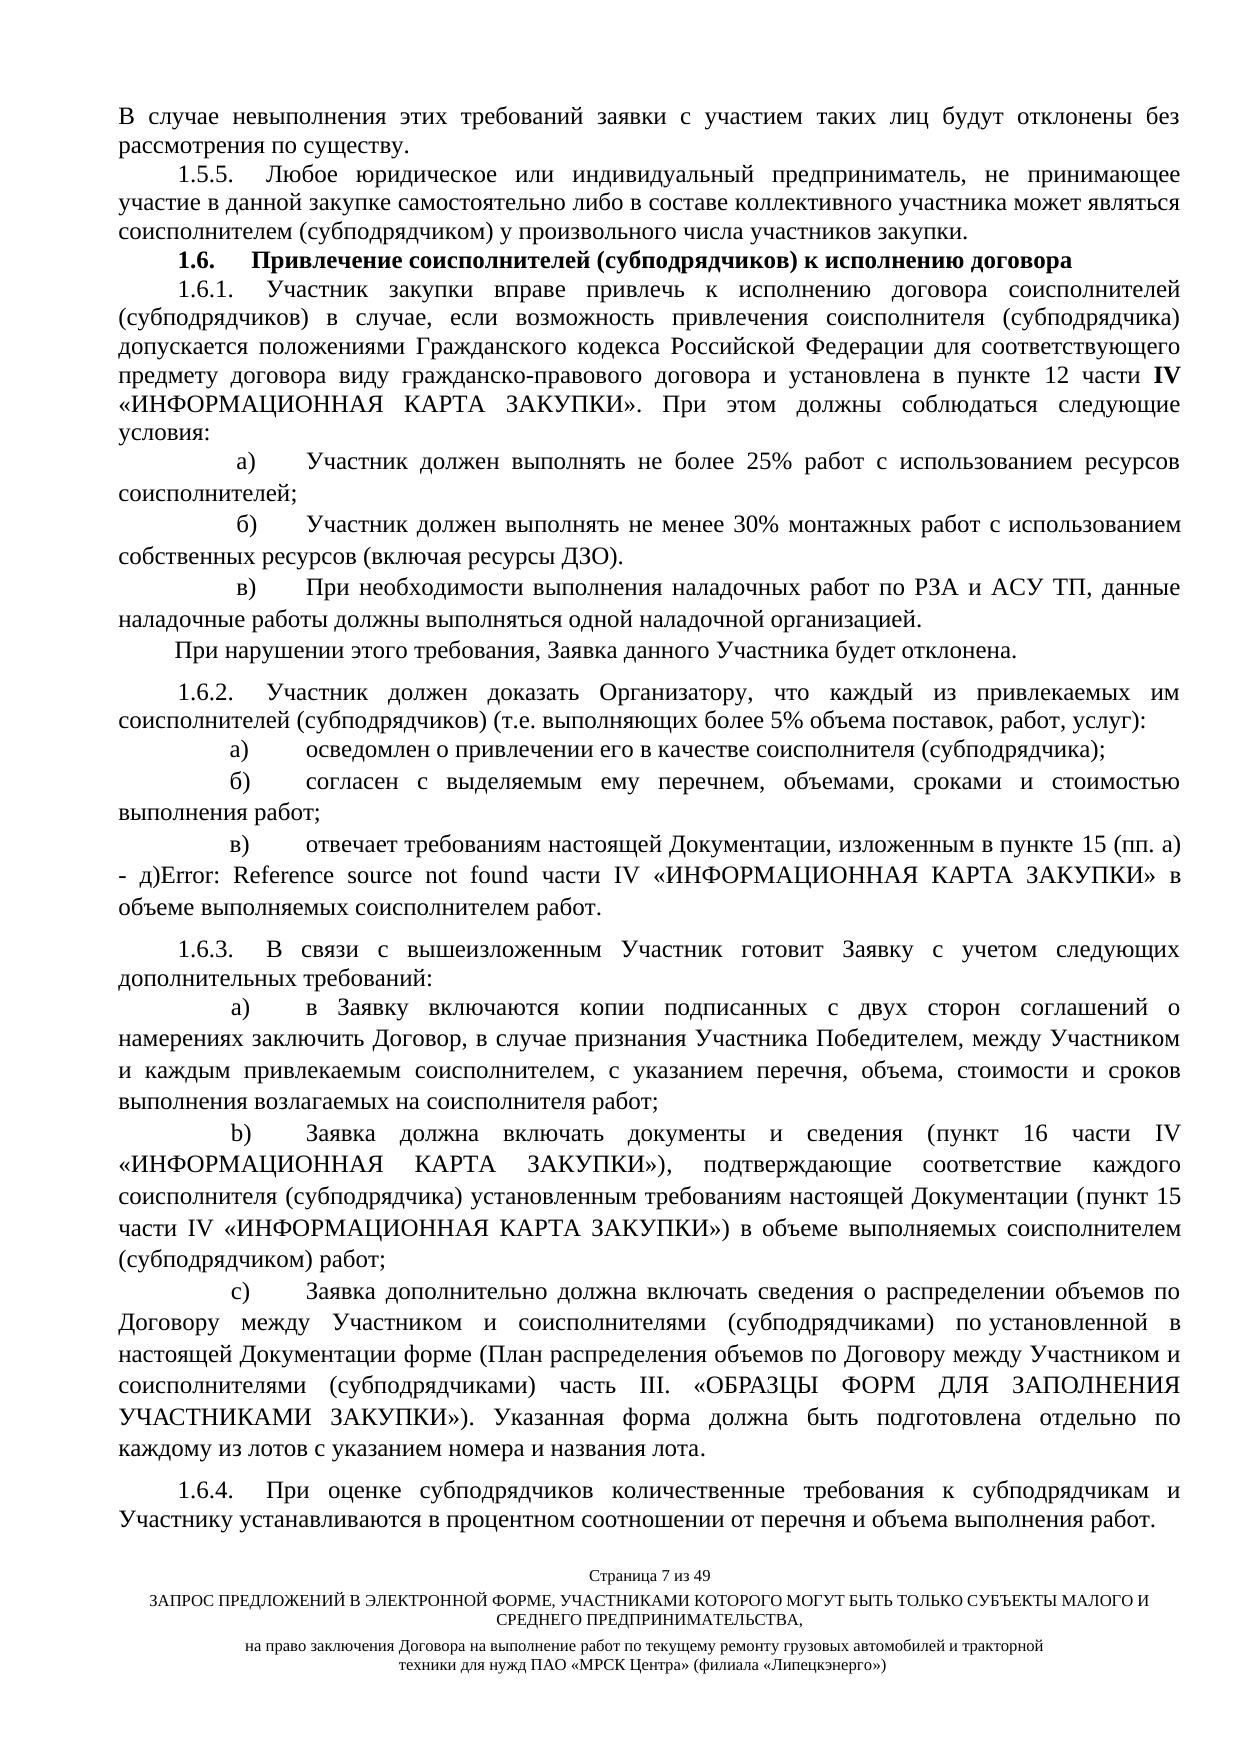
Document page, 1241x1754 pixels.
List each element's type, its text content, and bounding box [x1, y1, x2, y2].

text При нарушении этого требования, Заявка данного Участника будет отклонена. [174, 636, 1181, 664]
subtitle Участник должен доказать Организатору, что каждый из привлекаемых им соисполнителей (субподрядчиков) (т.е. выполняющих более 5% объема поставок, работ, услуг): [118, 677, 1181, 734]
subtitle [118, 101, 1181, 159]
list в Заявку включаются копии подписанных с двух сторон соглашений о намерениях заключить Договор, в случае признания Участника Победителем, между Участником и каждым привлекаемым соисполнителем, с указанием перечня, объема, стоимости и сроков выполнения возлагаемых на соисполнителя работ; [118, 992, 1181, 1115]
list Заявка дополнительно должна включать сведения о распределении объемов по Договору между Участником и соисполнителями (субподрядчиками) по установленной в настоящей Документации форме (План распределения объемов по Договору между Участником и соисполнителями (субподрядчиками) часть III. «ОБРАЗЦЫ ФОРМ ДЛЯ ЗАПОЛНЕНИЯ УЧАСТНИКАМИ ЗАКУПКИ»). Указанная форма должна быть подготовлена отдельно по каждому из лотов с указанием номера и названия лота. [118, 1276, 1181, 1462]
list осведомлен о привлечении его в качестве соисполнителя (субподрядчика); [118, 734, 1181, 763]
subtitle Любое юридическое или индивидуальный предприниматель, не принимающее участие в данной закупке самостоятельно либо в составе коллективного участника может являться соисполнителем (субподрядчиком) у произвольного числа участников закупки. [118, 159, 1181, 245]
list Заявка должна включать документы и сведения (пункт 16 части IV «ИНФОРМАЦИОННАЯ КАРТА ЗАКУПКИ»), подтверждающие соответствие каждого соисполнителя (субподрядчика) установленным требованиям настоящей Документации (пункт 15 части IV «ИНФОРМАЦИОННАЯ КАРТА ЗАКУПКИ») в объеме выполняемых соисполнителем (субподрядчиком) работ; [118, 1118, 1181, 1273]
subtitle Привлечение соисполнителей (субподрядчиков) к исполнению договора [118, 245, 1181, 274]
list согласен с выделяемым ему перечнем, объемами, сроками и стоимостью выполнения работ; [118, 766, 1181, 826]
subtitle В связи с вышеизложенным Участник готовит Заявку с учетом следующих дополнительных требований: [118, 934, 1181, 992]
list Участник должен выполнять не более 25% работ c использованием ресурсов соисполнителей; [118, 446, 1181, 507]
subtitle Участник закупки вправе привлечь к исполнению договора соисполнителей (субподрядчиков) в случае, если возможность привлечения соисполнителя (субподрядчика) допускается положениями Гражданского кодекса Российской Федерации для соответствующего предмету договора виду гражданско-правового договора и установлена в пункте 12 части IV «ИНФОРМАЦИОННАЯ КАРТА ЗАКУПКИ». При этом должны соблюдаться следующие условия: [118, 274, 1181, 446]
list При необходимости выполнения наладочных работ по РЗА и АСУ ТП, данные наладочные работы должны выполняться одной наладочной организацией. [118, 572, 1181, 633]
subtitle При оценке субподрядчиков количественные требования к субподрядчикам и Участнику устанавливаются в процентном соотношении от перечня и объема выполнения работ. [118, 1476, 1181, 1533]
list Участник должен выполнять не менее 30% монтажных работ c использованием собственных ресурсов (включая ресурсы ДЗО). [118, 509, 1181, 570]
